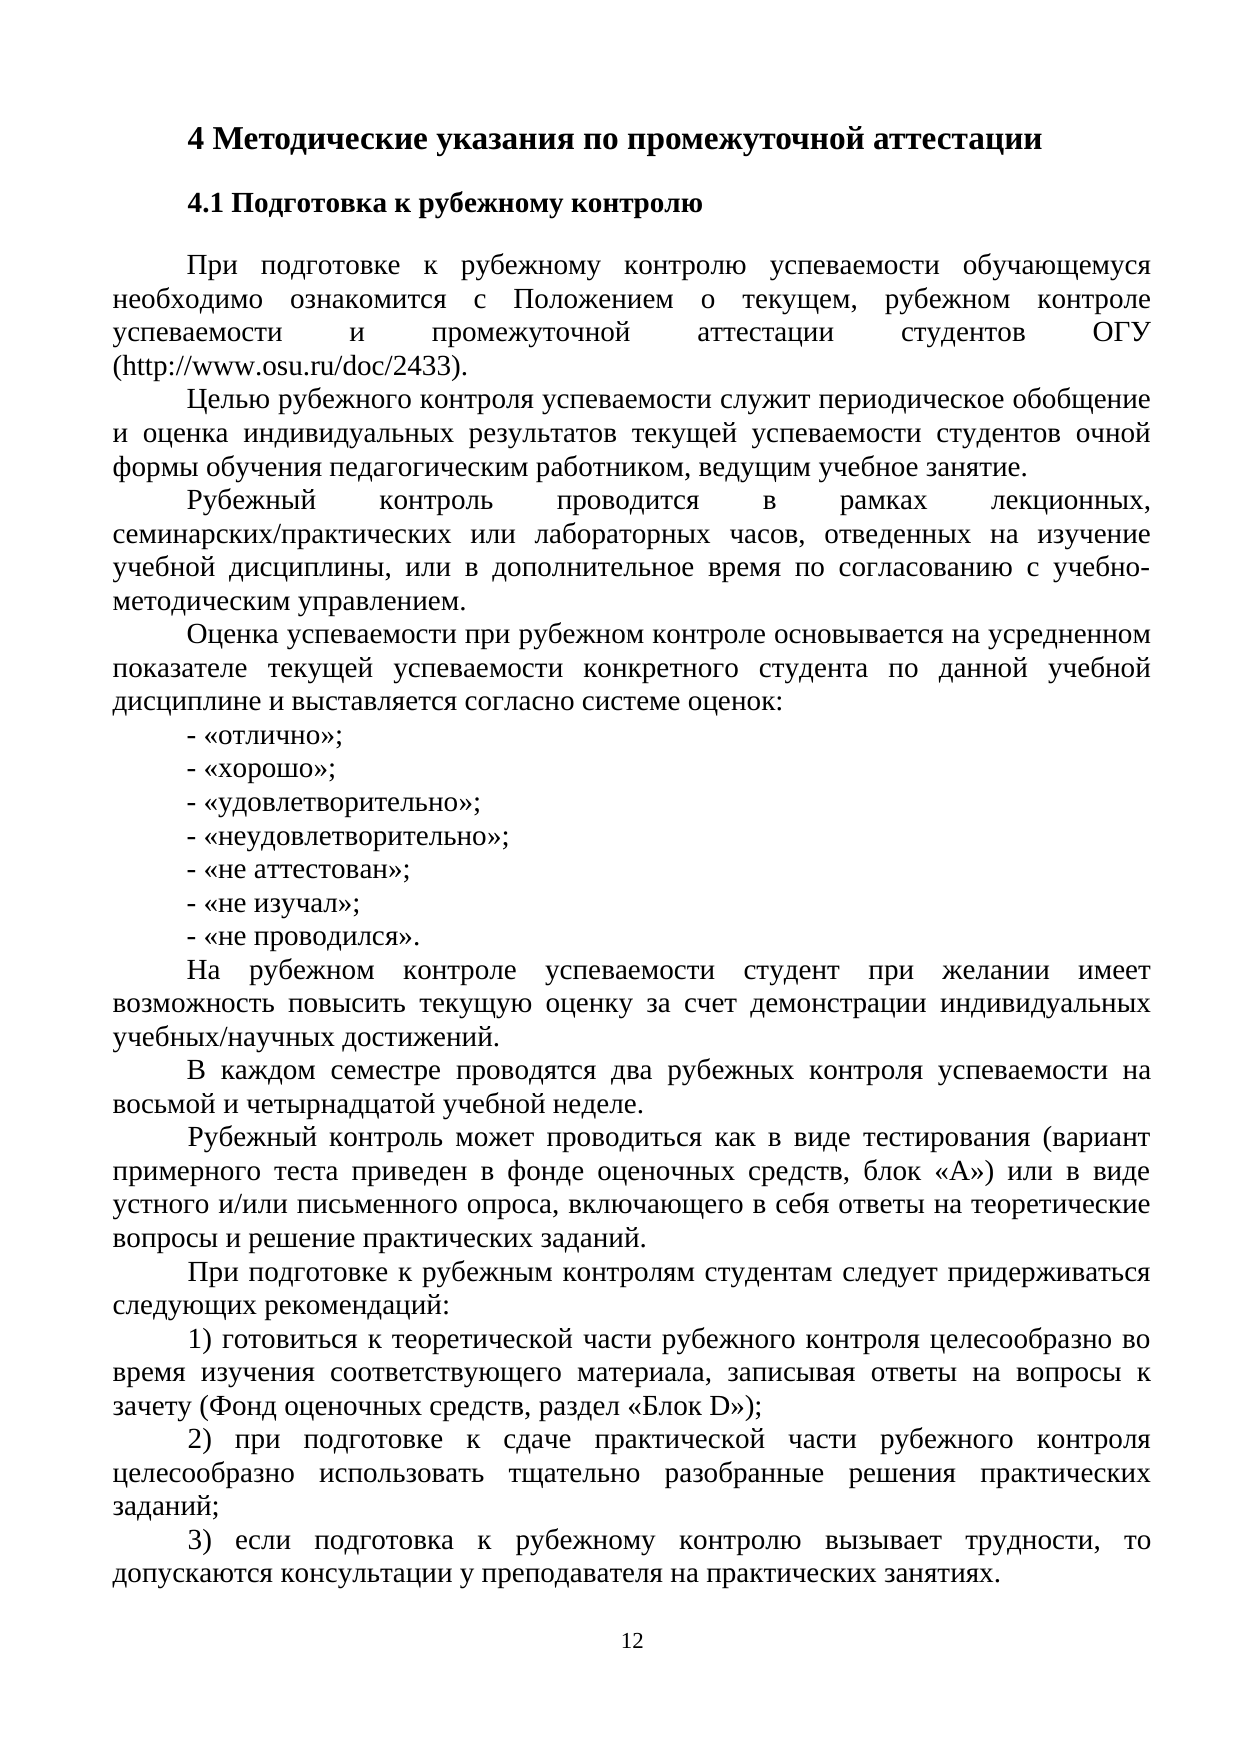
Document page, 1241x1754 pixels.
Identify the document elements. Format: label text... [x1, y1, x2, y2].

text Целью рубежного контроля успеваемости служит периодическое обобщение и оценка индивидуальных результатов текущей успеваемости студентов очной формы обучения педагогическим работником, ведущим учебное занятие. [112, 382, 1152, 482]
text 3) если подготовка к рубежному контролю вызывает трудности, то допускаются консультации у преподавателя на практических занятиях. [112, 1522, 1152, 1589]
text - «не проводился». [112, 918, 1152, 952]
text 1) готовиться к теоретической части рубежного контроля целесообразно во время изучения соответствующего материала, записывая ответы на вопросы к зачету (Фонд оценочных средств, раздел «Блок D»); [112, 1321, 1152, 1421]
text - «неудовлетворительно»; [112, 818, 1152, 851]
text В каждом семестре проводятся два рубежных контроля успеваемости на восьмой и четырнадцатой учебной неделе. [112, 1052, 1152, 1119]
text - «не изучал»; [112, 885, 1152, 918]
text На рубежном контроле успеваемости студент при желании имеет возможность повысить текущую оценку за счет демонстрации индивидуальных учебных/научных достижений. [112, 952, 1152, 1052]
text Рубежный контроль проводится в рамках лекционных, семинарских/практических или лабораторных часов, отведенных на изучение учебной дисциплины, или в дополнительное время по согласованию с учебно-методическим управлением. [112, 482, 1152, 616]
text - «отлично»; [112, 717, 1152, 751]
text При подготовке к рубежному контролю успеваемости обучающемуся необходимо ознакомится с Положением о текущем, рубежном контроле успеваемости и промежуточной аттестации студентов ОГУ (http://www.osu.ru/doc/2433). [112, 247, 1152, 382]
text Рубежный контроль может проводиться как в виде тестирования (вариант примерного теста приведен в фонде оценочных средств, блок «А») или в виде устного и/или письменного опроса, включающего в себя ответы на теоретические вопросы и решение практических заданий. [112, 1119, 1152, 1254]
text Оценка успеваемости при рубежном контроле основывается на усредненном показателе текущей успеваемости конкретного студента по данной учебной дисциплине и выставляется согласно системе оценок: [112, 616, 1152, 717]
subtitle 4.1 Подготовка к рубежному контролю [112, 185, 1152, 219]
subtitle 4 Методические указания по промежуточной аттестации [112, 118, 1152, 156]
text - «удовлетворительно»; [112, 784, 1152, 818]
text При подготовке к рубежным контролям студентам следует придерживаться следующих рекомендаций: [112, 1254, 1152, 1321]
text 2) при подготовке к сдаче практической части рубежного контроля целесообразно использовать тщательно разобранные решения практических заданий; [112, 1421, 1152, 1522]
text - «хорошо»; [112, 751, 1152, 784]
text - «не аттестован»; [112, 851, 1152, 885]
